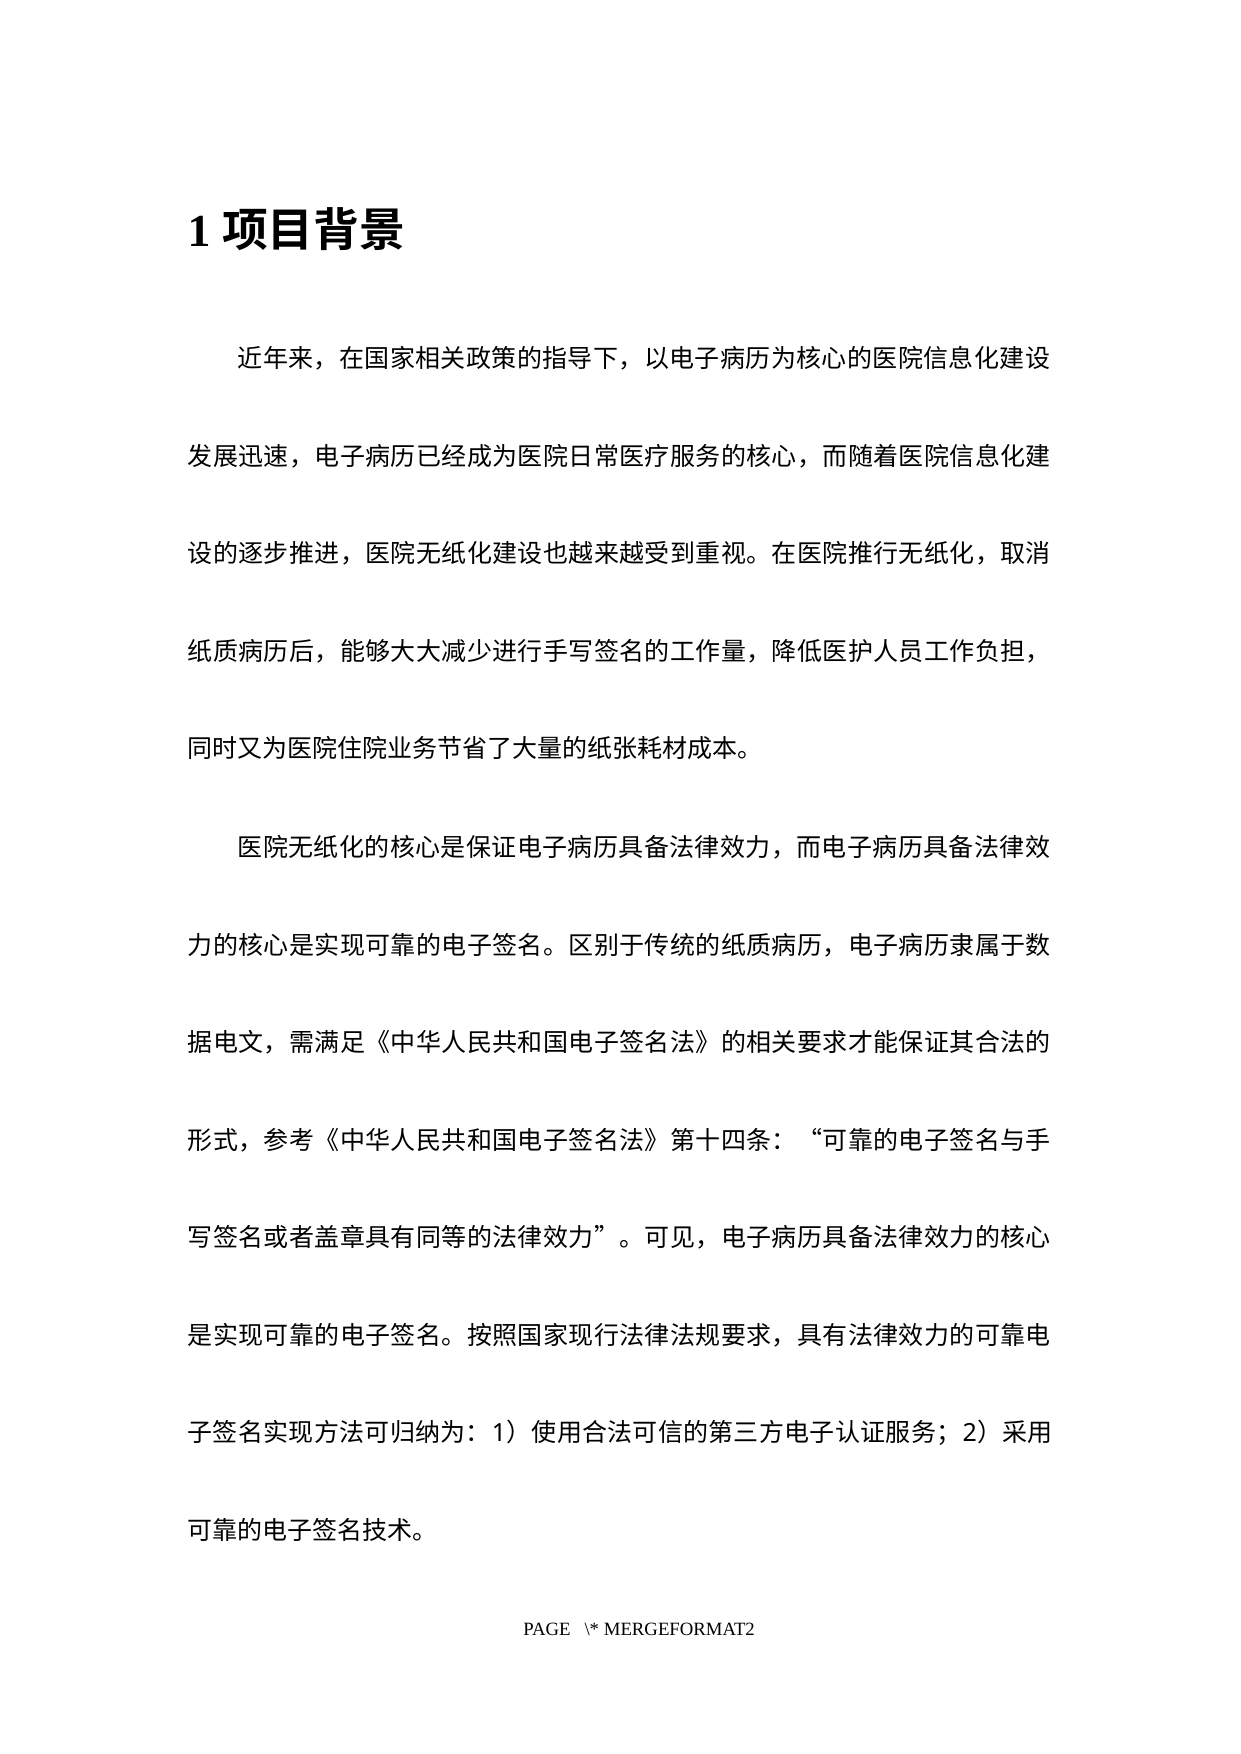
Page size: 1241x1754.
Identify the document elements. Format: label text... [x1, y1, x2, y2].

subtitle 项目背景 [187, 177, 1053, 275]
text 近年来，在国家相关政策的指导下，以电子病历为核心的医院信息化建设发展迅速，电子病历已经成为医院日常医疗服务的核心，而随着医院信息化建设的逐步推进，医院无纸化建设也越来越受到重视。在医院推行无纸化，取消纸质病历后，能够大大减少进行手写签名的工作量，降低医护人员工作负担，同时又为医院住院业务节省了大量的纸张耗材成本。 [187, 324, 1053, 779]
text 医院无纸化的核心是保证电子病历具备法律效力，而电子病历具备法律效力的核心是实现可靠的电子签名。区别于传统的纸质病历，电子病历隶属于数据电文，需满足《中华人民共和国电子签名法》的相关要求才能保证其合法的形式，参考《中华人民共和国电子签名法》第十四条：“可靠的电子签名与手写签名或者盖章具有同等的法律效力”。可见，电子病历具备法律效力的核心是实现可靠的电子签名。按照国家现行法律法规要求，具有法律效力的可靠电子签名实现方法可归纳为：1）使用合法可信的第三方电子认证服务；2）采用可靠的电子签名技术。 [187, 813, 1053, 1561]
